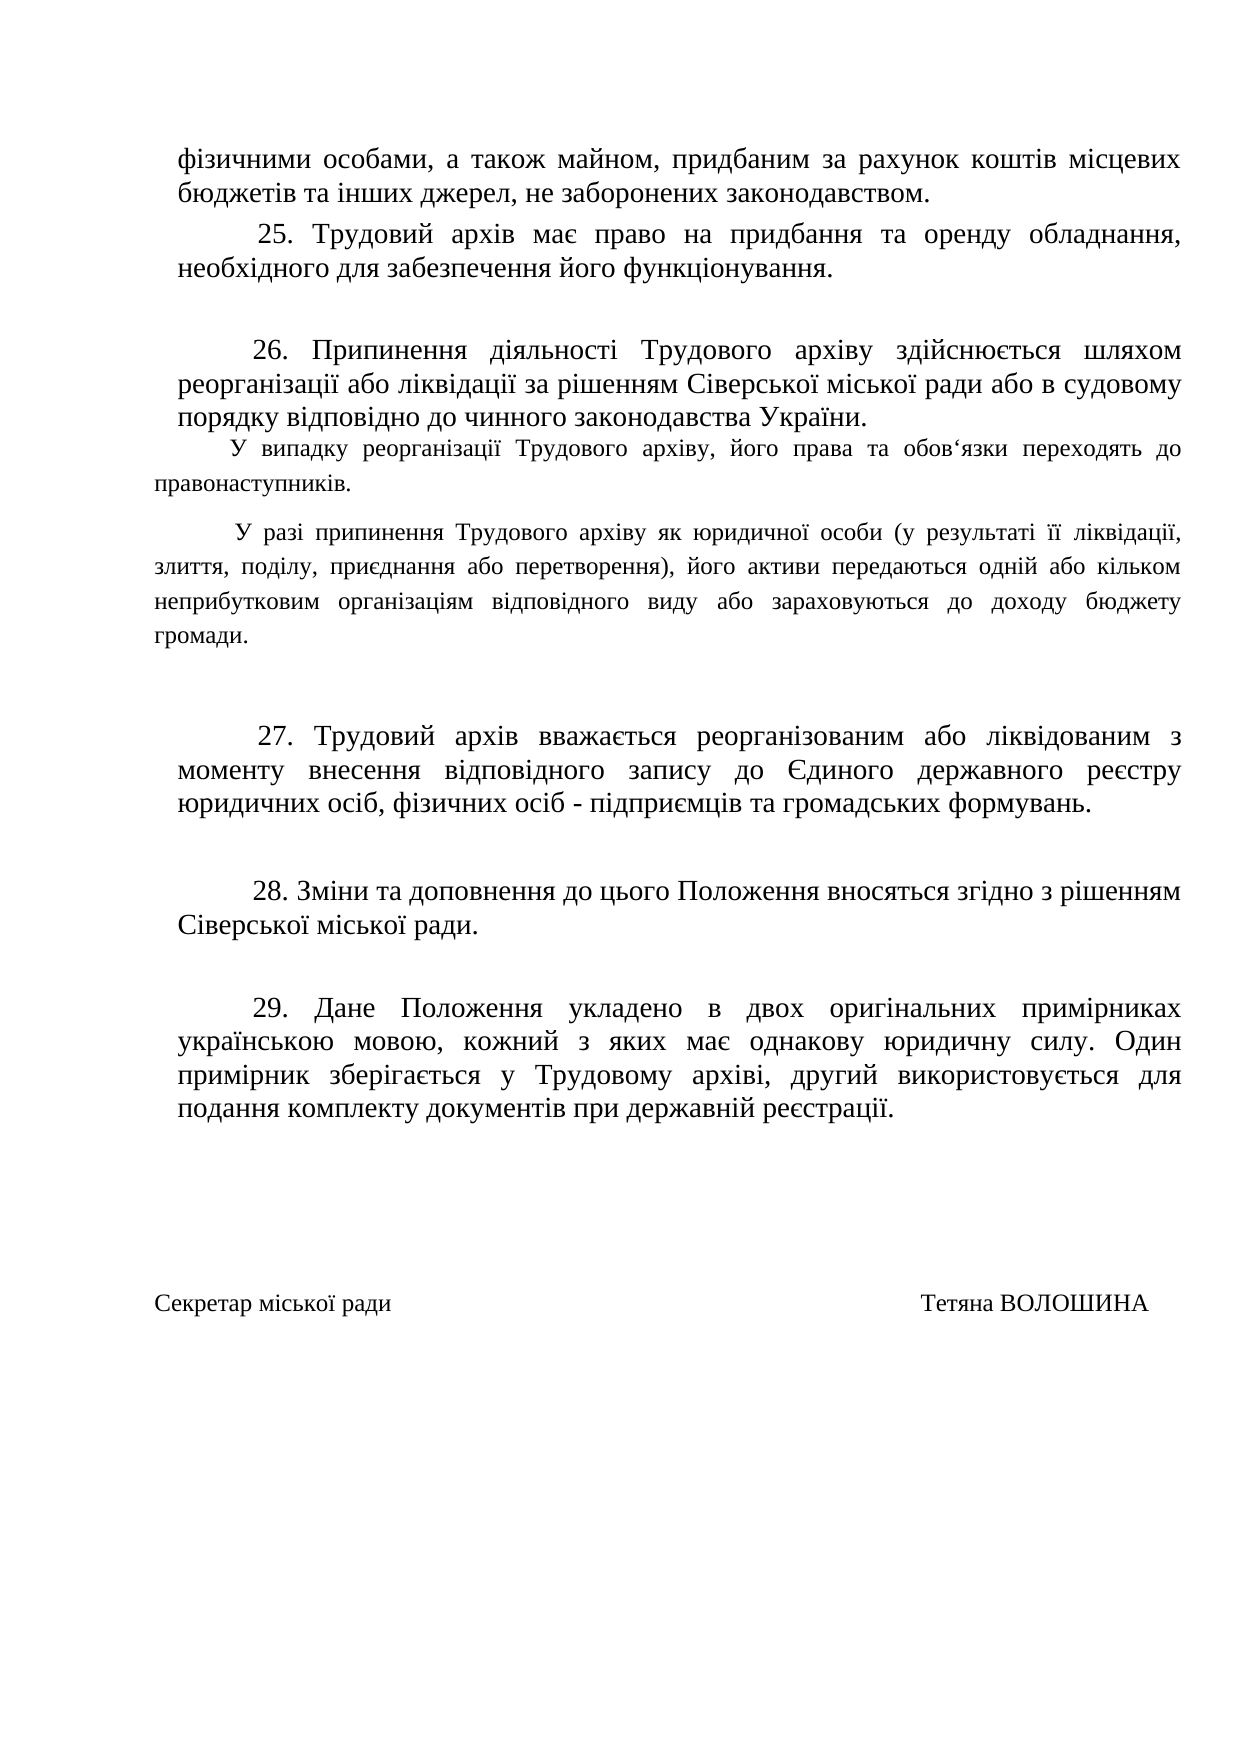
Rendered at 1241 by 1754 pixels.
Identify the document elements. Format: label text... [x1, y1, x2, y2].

list Дане Положення укладено в двох оригінальних примірниках українською мовою, кожний з яких має однакову юридичну силу. Один примірник зберігається у Трудовому архіві, другий використовується для подання комплекту документів при державній реєстрації. [177, 990, 1182, 1124]
list Зміни та доповнення до цього Положення вносяться згідно з рішенням Сіверської міської ради. [177, 873, 1182, 941]
text У випадку реорганізації Трудового архіву, його права та обов‘язки переходять до правонаступників. [154, 433, 1182, 496]
text У разі припинення Трудового архіву як юридичної особи (у результаті її ліквідації, злиття, поділу, приєднання або перетворення), його активи передаються одній або кільком неприбутковим організаціям відповідного виду або зараховуються до доходу бюджету громади. [154, 517, 1181, 649]
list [177, 142, 1181, 209]
text Секретар міської ради Тетяна ВОЛОШИНА [154, 1288, 1194, 1317]
list Трудовий архів має право на придбання та оренду обладнання, необхідного для забезпечення його функціонування. [177, 216, 1181, 283]
list Припинення діяльності Трудового архіву здійснюється шляхом реорганізації або ліквідації за рішенням Сіверської міської ради або в судовому порядку відповідно до чинного законодавства України. [177, 332, 1182, 433]
list Трудовий архів вважається реорганізованим або ліквідованим з моменту внесення відповідного запису до Єдиного державного реєстру юридичних осіб, фізичних осіб - підприємців та громадських формувань. [177, 718, 1182, 819]
